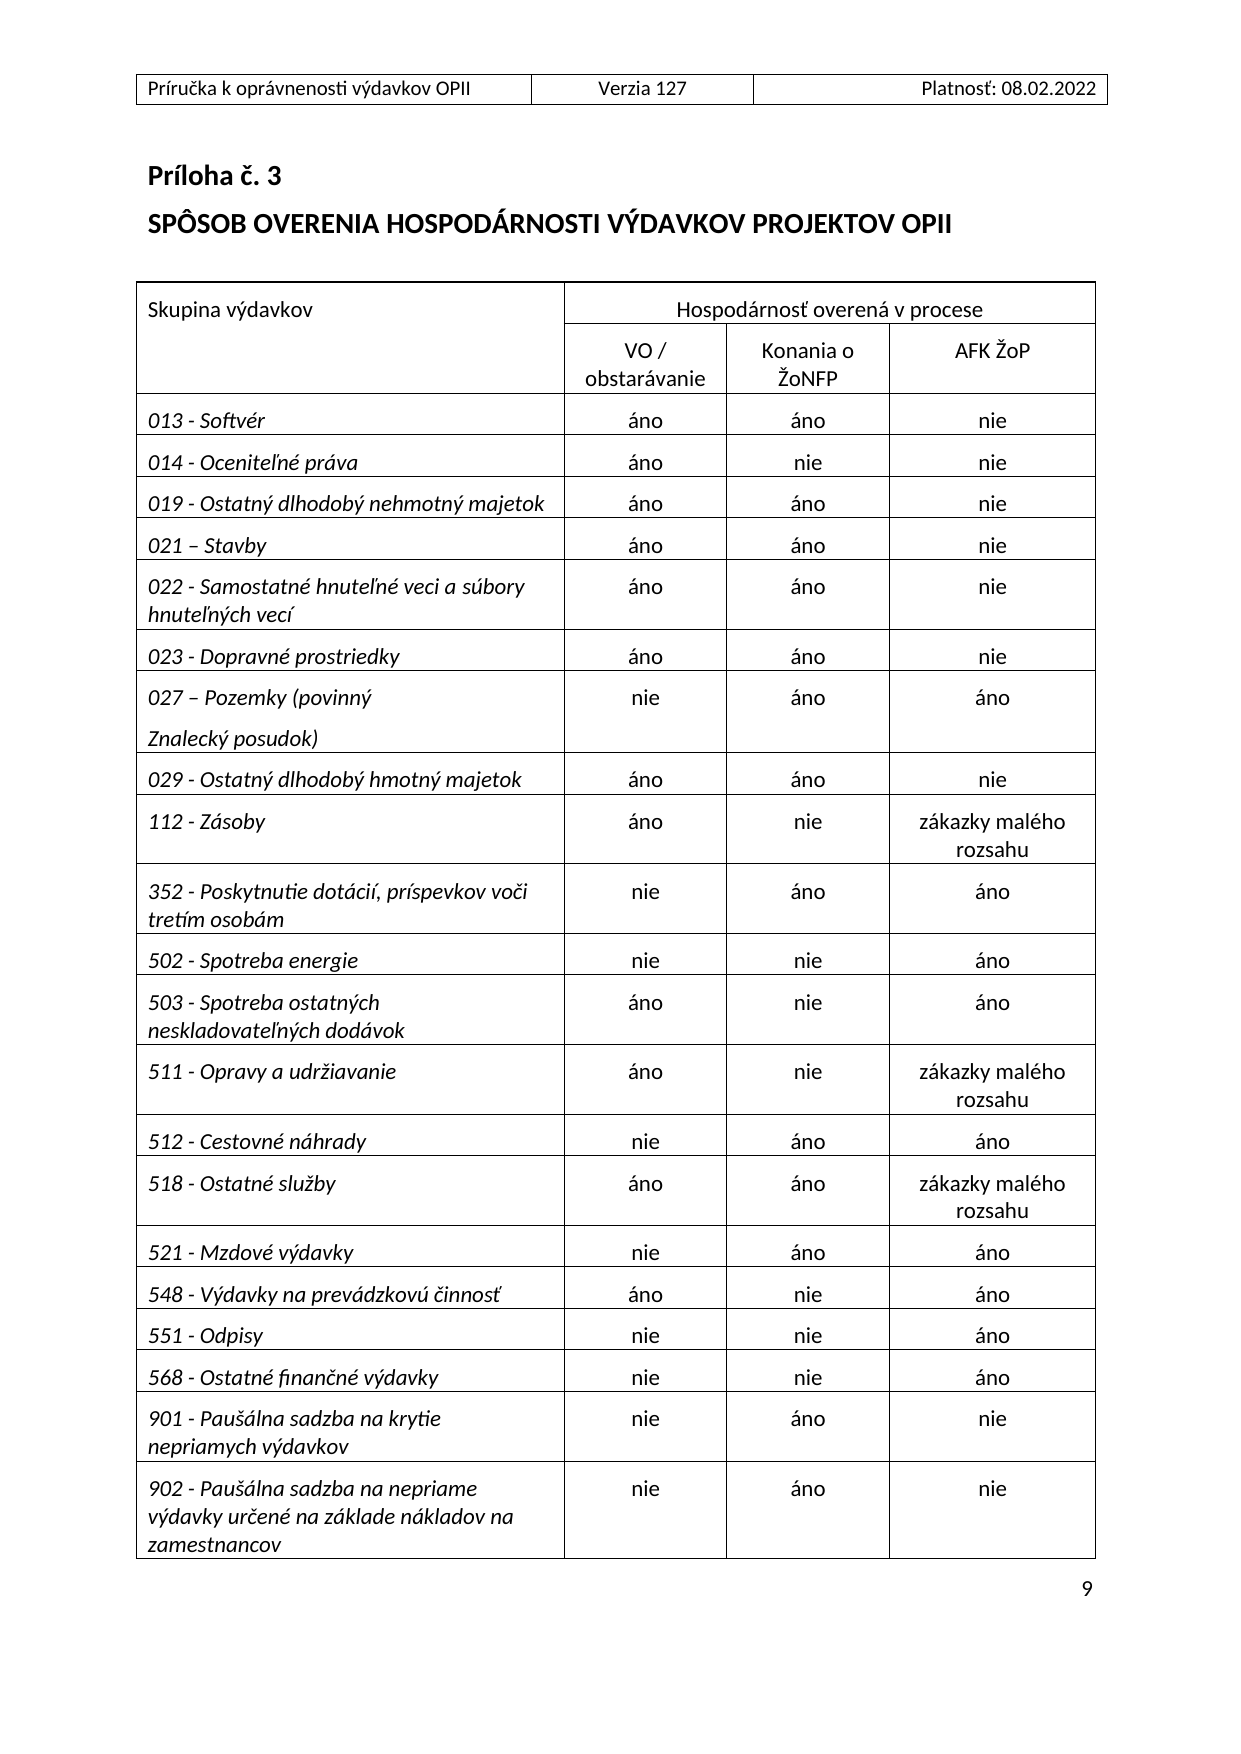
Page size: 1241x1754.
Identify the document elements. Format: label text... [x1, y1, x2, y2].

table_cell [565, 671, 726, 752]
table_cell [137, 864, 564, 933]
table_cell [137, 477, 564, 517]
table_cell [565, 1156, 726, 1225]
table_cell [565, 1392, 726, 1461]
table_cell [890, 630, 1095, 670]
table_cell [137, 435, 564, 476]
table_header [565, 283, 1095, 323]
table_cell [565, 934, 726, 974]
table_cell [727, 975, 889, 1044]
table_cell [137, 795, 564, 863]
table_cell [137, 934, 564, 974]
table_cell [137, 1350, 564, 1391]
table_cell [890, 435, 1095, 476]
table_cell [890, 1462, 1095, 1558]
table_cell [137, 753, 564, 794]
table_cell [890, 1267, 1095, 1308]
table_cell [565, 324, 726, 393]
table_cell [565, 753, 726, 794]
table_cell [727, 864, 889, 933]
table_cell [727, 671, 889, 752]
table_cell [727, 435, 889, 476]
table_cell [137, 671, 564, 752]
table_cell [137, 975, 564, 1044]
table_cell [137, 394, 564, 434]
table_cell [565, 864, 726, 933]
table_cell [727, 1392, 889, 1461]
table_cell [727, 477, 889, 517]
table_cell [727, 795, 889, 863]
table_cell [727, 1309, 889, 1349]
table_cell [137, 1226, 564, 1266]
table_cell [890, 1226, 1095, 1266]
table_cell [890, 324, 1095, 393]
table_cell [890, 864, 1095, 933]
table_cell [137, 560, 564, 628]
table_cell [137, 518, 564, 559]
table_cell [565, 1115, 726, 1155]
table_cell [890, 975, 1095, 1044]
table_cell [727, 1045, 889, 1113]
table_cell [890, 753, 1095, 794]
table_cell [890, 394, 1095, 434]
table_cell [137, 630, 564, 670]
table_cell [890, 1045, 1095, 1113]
text Spôsob overenia hospodárnosti výdavkov Projektov OPII [148, 205, 1092, 241]
text Príloha č. 3 [148, 157, 1092, 193]
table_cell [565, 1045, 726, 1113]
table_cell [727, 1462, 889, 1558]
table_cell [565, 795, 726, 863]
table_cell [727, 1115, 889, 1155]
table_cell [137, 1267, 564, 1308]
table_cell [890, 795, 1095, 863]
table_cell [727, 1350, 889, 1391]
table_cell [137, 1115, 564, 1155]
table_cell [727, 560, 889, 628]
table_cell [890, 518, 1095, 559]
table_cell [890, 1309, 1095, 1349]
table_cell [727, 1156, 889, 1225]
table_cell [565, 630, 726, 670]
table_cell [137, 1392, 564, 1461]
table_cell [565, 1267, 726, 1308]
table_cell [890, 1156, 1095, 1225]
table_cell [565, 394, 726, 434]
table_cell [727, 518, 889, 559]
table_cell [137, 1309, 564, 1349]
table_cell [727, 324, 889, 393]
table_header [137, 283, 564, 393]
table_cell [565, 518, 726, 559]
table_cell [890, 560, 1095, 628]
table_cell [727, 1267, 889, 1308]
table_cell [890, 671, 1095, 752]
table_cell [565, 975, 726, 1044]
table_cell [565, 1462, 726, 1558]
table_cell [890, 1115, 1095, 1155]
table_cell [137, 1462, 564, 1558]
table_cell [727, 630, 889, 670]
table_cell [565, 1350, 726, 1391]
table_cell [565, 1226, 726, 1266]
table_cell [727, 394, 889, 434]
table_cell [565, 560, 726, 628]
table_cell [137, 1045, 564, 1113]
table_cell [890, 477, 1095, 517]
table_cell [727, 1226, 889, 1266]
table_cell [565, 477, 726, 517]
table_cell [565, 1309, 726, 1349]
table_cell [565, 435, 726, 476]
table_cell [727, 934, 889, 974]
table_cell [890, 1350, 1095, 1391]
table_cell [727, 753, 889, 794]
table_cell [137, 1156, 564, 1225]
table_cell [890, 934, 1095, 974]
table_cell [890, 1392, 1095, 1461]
